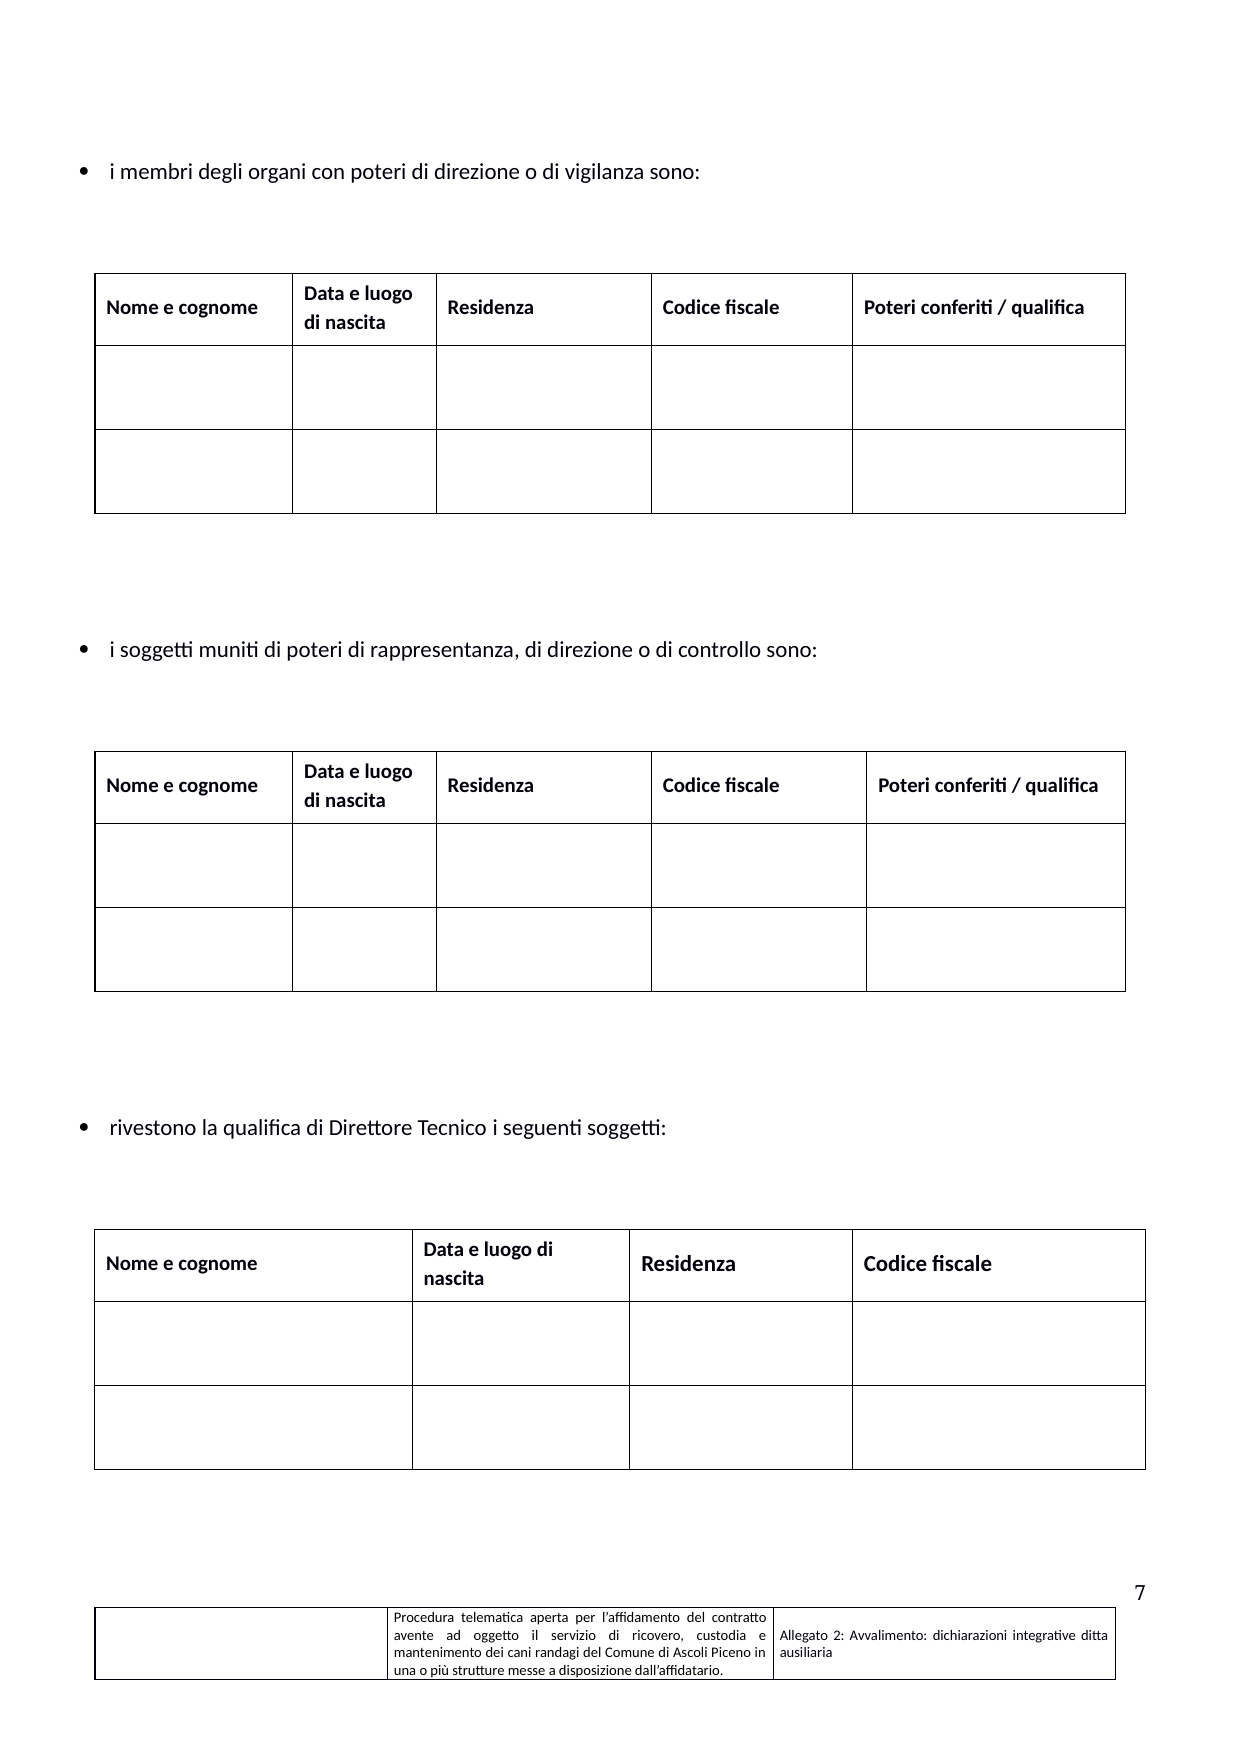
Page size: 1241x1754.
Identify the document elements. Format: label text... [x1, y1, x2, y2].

list i membri degli organi con poteri di direzione o di vigilanza sono: [80, 157, 1146, 185]
table_cell [413, 1302, 629, 1385]
table_header Data e luogo di nascita [413, 1230, 629, 1301]
table_header Poteri conferiti / qualifica [867, 752, 1125, 823]
list i soggetti muniti di poteri di rappresentanza, di direzione o di controllo sono: [80, 635, 1146, 663]
table_cell [293, 430, 436, 513]
table_cell [652, 430, 852, 513]
table_header Data e luogo di nascita [293, 752, 436, 823]
table_cell [96, 346, 292, 429]
table_cell [853, 1302, 1145, 1385]
table_header Nome e cognome [95, 1230, 412, 1301]
table_cell [853, 430, 1125, 513]
table_cell [630, 1386, 852, 1469]
table_cell [293, 824, 436, 907]
list rivestono la qualifica di Direttore Tecnico i seguenti soggetti: [80, 1113, 1146, 1141]
table_cell [293, 346, 436, 429]
table_cell [630, 1302, 852, 1385]
table_cell [96, 824, 292, 907]
table_header Codice fiscale [652, 752, 866, 823]
table_cell [867, 824, 1125, 907]
table_cell [853, 346, 1125, 429]
table_header Codice fiscale [652, 274, 852, 345]
table_cell [96, 430, 292, 513]
table_header Codice fiscale [853, 1230, 1145, 1301]
table_header Residenza [630, 1230, 852, 1301]
table_cell [293, 908, 436, 991]
table_header Data e luogo di nascita [293, 274, 436, 345]
table_header Residenza [437, 274, 651, 345]
table_cell [867, 908, 1125, 991]
table_cell [853, 1386, 1145, 1469]
table_header Residenza [437, 752, 651, 823]
table_header Nome e cognome [96, 752, 292, 823]
table_cell [437, 908, 651, 991]
table_header Poteri conferiti / qualifica [853, 274, 1125, 345]
table_cell [413, 1386, 629, 1469]
table_header Nome e cognome [96, 274, 292, 345]
table_cell [652, 824, 866, 907]
table_cell [652, 908, 866, 991]
table_cell [437, 430, 651, 513]
table_cell [437, 824, 651, 907]
table_cell [437, 346, 651, 429]
table_cell [652, 346, 852, 429]
table_cell [95, 1302, 412, 1385]
table_cell [96, 908, 292, 991]
table_cell [95, 1386, 412, 1469]
